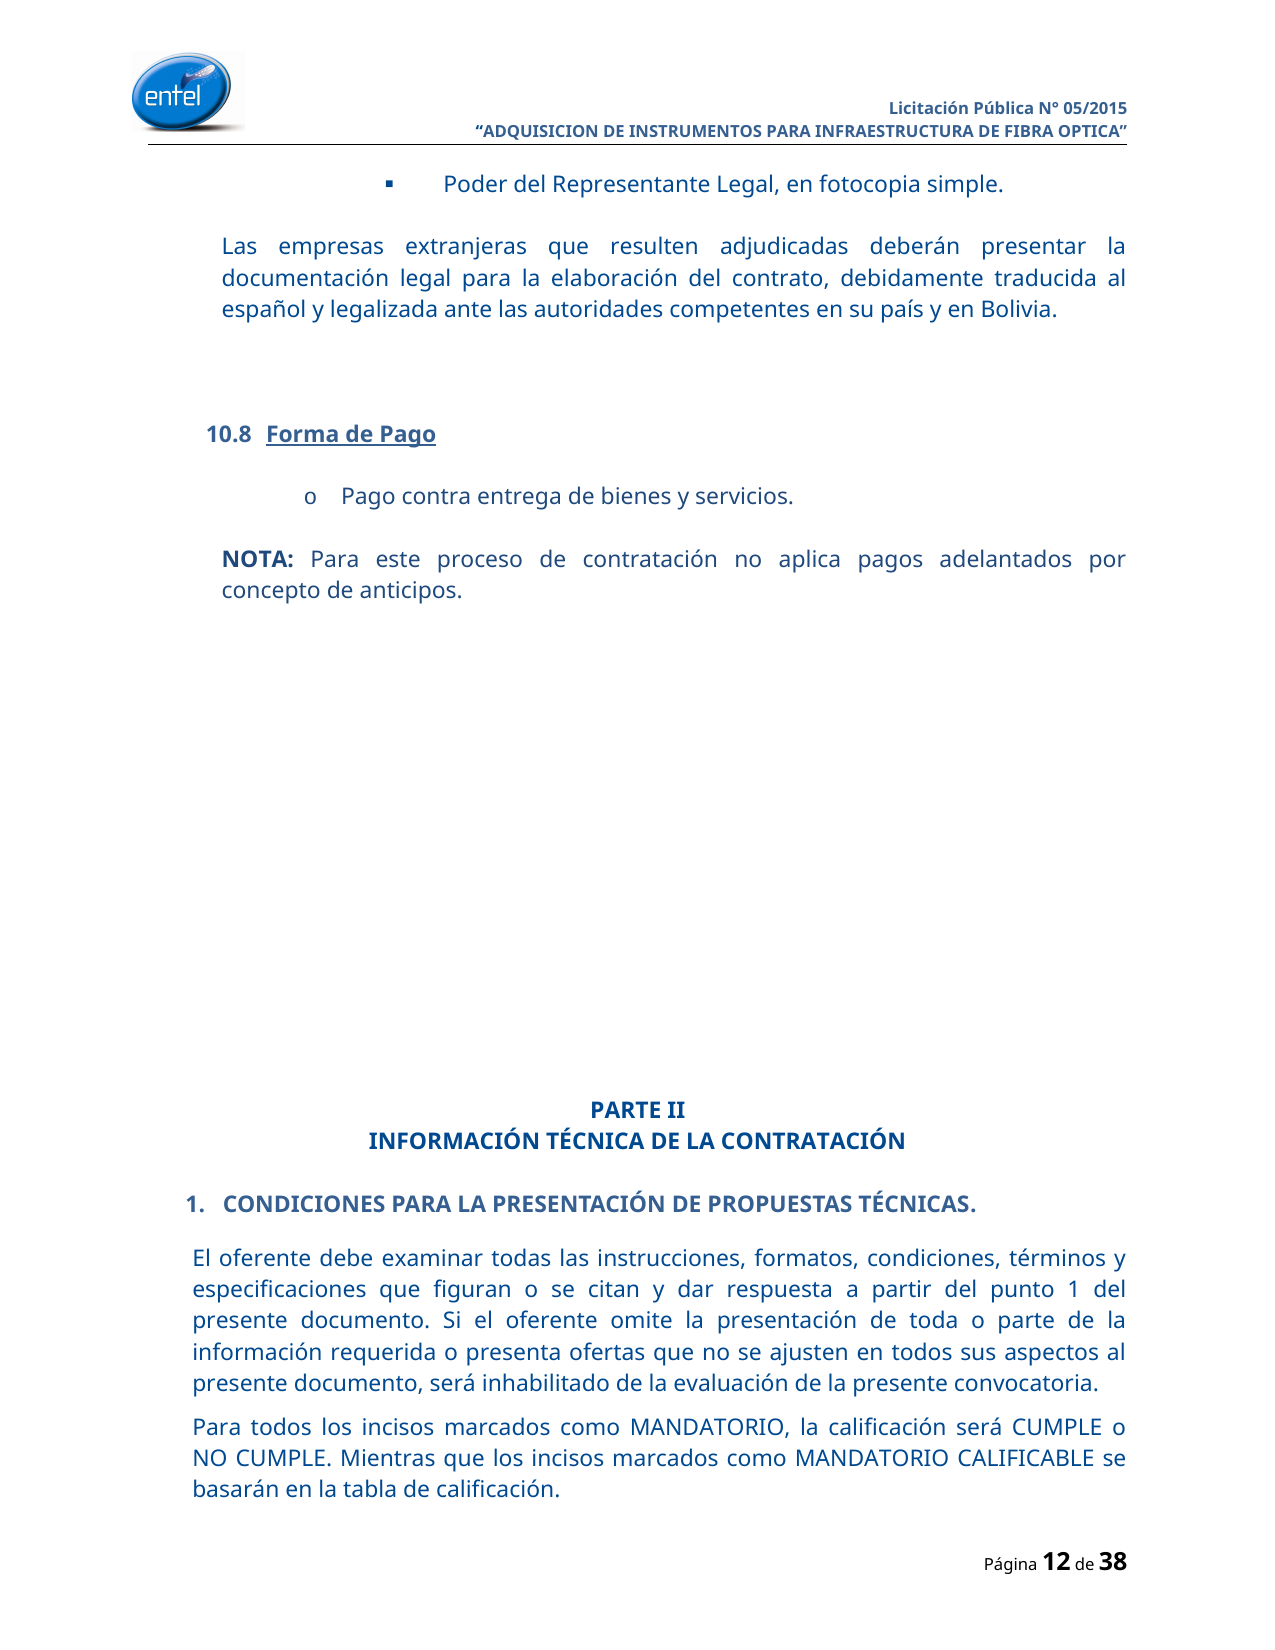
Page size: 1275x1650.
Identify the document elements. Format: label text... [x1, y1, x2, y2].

text NOTA: Para este proceso de contratación no aplica pagos adelantados por concepto de anticipos. [221, 543, 1127, 605]
text INFORMACIÓN TÉCNICA DE LA CONTRATACIÓN [148, 1125, 1127, 1156]
list Forma de Pago [206, 418, 1127, 449]
picture [131, 51, 246, 132]
list El oferente debe examinar todas las instrucciones, formatos, condiciones, términos y especificaciones que figuran o se citan y dar respuesta a partir del punto 1 del presente documento. Si el oferente omite la presentación de toda o parte de la información requerida o presenta ofertas que no se ajusten en todos sus aspectos al presente documento, será inhabilitado de la evaluación de la presente convocatoria. [192, 1242, 1127, 1398]
text PARTE II [148, 1094, 1127, 1125]
text Las empresas extranjeras que resulten adjudicadas deberán presentar la documentación legal para la elaboración del contrato, debidamente traducida al español y legalizada ante las autoridades competentes en su país y en Bolivia. [221, 230, 1127, 324]
list Poder del Representante Legal, en fotocopia simple. [384, 168, 1127, 199]
title CONDICIONES PARA LA PRESENTACIÓN DE PROPUESTAS TÉCNICAS. [185, 1188, 1127, 1219]
list Para todos los incisos marcados como MANDATORIO, la calificación será CUMPLE o NO CUMPLE. Mientras que los incisos marcados como MANDATORIO CALIFICABLE se basarán en la tabla de calificación. [192, 1410, 1127, 1504]
list Pago contra entrega de bienes y servicios. [303, 480, 1127, 512]
